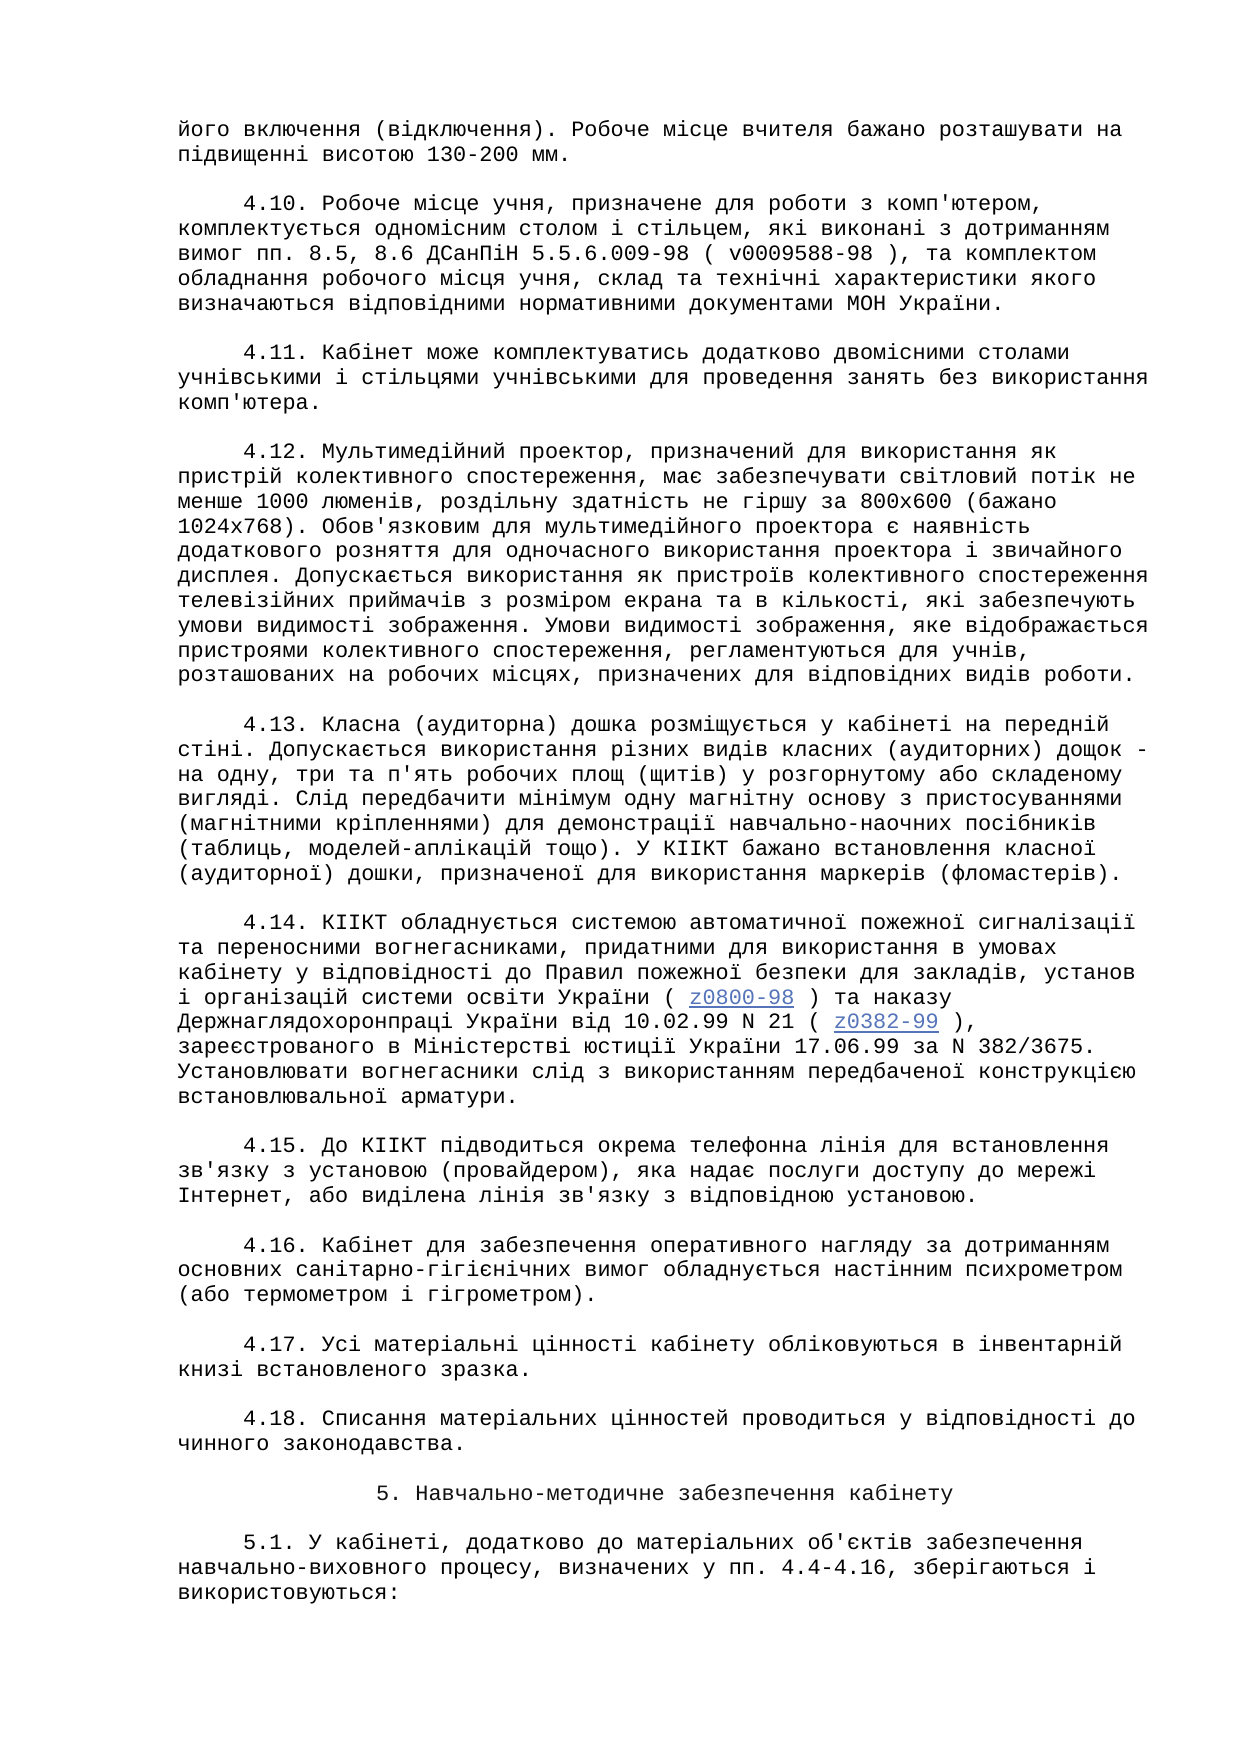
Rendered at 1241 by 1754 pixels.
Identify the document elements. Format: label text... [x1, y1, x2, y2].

text 5.1. У кабінеті, додатково до матеріальних об'єктів забезпечення навчально-виховного процесу, визначених у пп. 4.4-4.16, зберігаються і використовуються: [177, 1531, 1152, 1606]
text 4.15. До КІІКТ підводиться окрема телефонна лінія для встановлення зв'язку з установою (провайдером), яка надає послуги доступу до мережі Інтернет, або виділена лінія зв'язку з відповідною установою. [177, 1134, 1152, 1234]
text 4.10. Робоче місце учня, призначене для роботи з комп'ютером, комплектується одномісним столом і стільцем, які виконані з дотриманням вимог пп. 8.5, 8.6 ДСанПіН 5.5.6.009-98 ( v0009588-98 ), та комплектом обладнання робочого місця учня, склад та технічні характеристики якого визначаються відповідними нормативними документами МОН України. [177, 192, 1152, 341]
text 4.16. Кабінет для забезпечення оперативного нагляду за дотриманням основних санітарно-гігієнічних вимог обладнується настінним психрометром (або термометром і гігрометром). [177, 1234, 1152, 1333]
text 4.14. КІІКТ обладнується системою автоматичної пожежної сигналізації та переносними вогнегасниками, придатними для використання в умовах кабінету у відповідності до Правил пожежної безпеки для закладів, установ і організацій системи освіти України ( z0800-98 ) та наказу Держнаглядохоронпраці України від 10.02.99 N 21 ( z0382-99 ), зареєстрованого в Міністерстві юстиції України 17.06.99 за N 382/3675. Установлювати вогнегасники слід з використанням передбаченої конструкцією встановлювальної арматури. [177, 911, 1152, 1134]
text 4.18. Списання матеріальних цінностей проводиться у відповідності до чинного законодавства. [177, 1407, 1152, 1482]
text 4.13. Класна (аудиторна) дошка розміщується у кабінеті на передній стіні. Допускається використання різних видів класних (аудиторних) дощок - на одну, три та п'ять робочих площ (щитів) у розгорнутому або складеному вигляді. Слід передбачити мінімум одну магнітну основу з пристосуваннями (магнітними кріпленнями) для демонстрації навчально-наочних посібників (таблиць, моделей-аплікацій тощо). У КІІКТ бажано встановлення класної (аудиторної) дошки, призначеної для використання маркерів (фломастерів). [177, 713, 1152, 911]
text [177, 118, 1152, 192]
text 4.12. Мультимедійний проектор, призначений для використання як пристрій колективного спостереження, має забезпечувати світловий потік не менше 1000 люменів, роздільну здатність не гіршу за 800х600 (бажано 1024х768). Обов'язковим для мультимедійного проектора є наявність додаткового розняття для одночасного використання проектора і звичайного дисплея. Допускається використання як пристроїв колективного спостереження телевізійних приймачів з розміром екрана та в кількості, які забезпечують умови видимості зображення. Умови видимості зображення, яке відображається пристроями колективного спостереження, регламентуються для учнів, розташованих на робочих місцях, призначених для відповідних видів роботи. [177, 440, 1152, 713]
text 4.11. Кабінет може комплектуватись додатково двомісними столами учнівськими і стільцями учнівськими для проведення занять без використання комп'ютера. [177, 341, 1152, 440]
text 5. Навчально-методичне забезпечення кабінету [177, 1482, 1152, 1531]
text 4.17. Усі матеріальні цінності кабінету обліковуються в інвентарній книзі встановленого зразка. [177, 1333, 1152, 1407]
